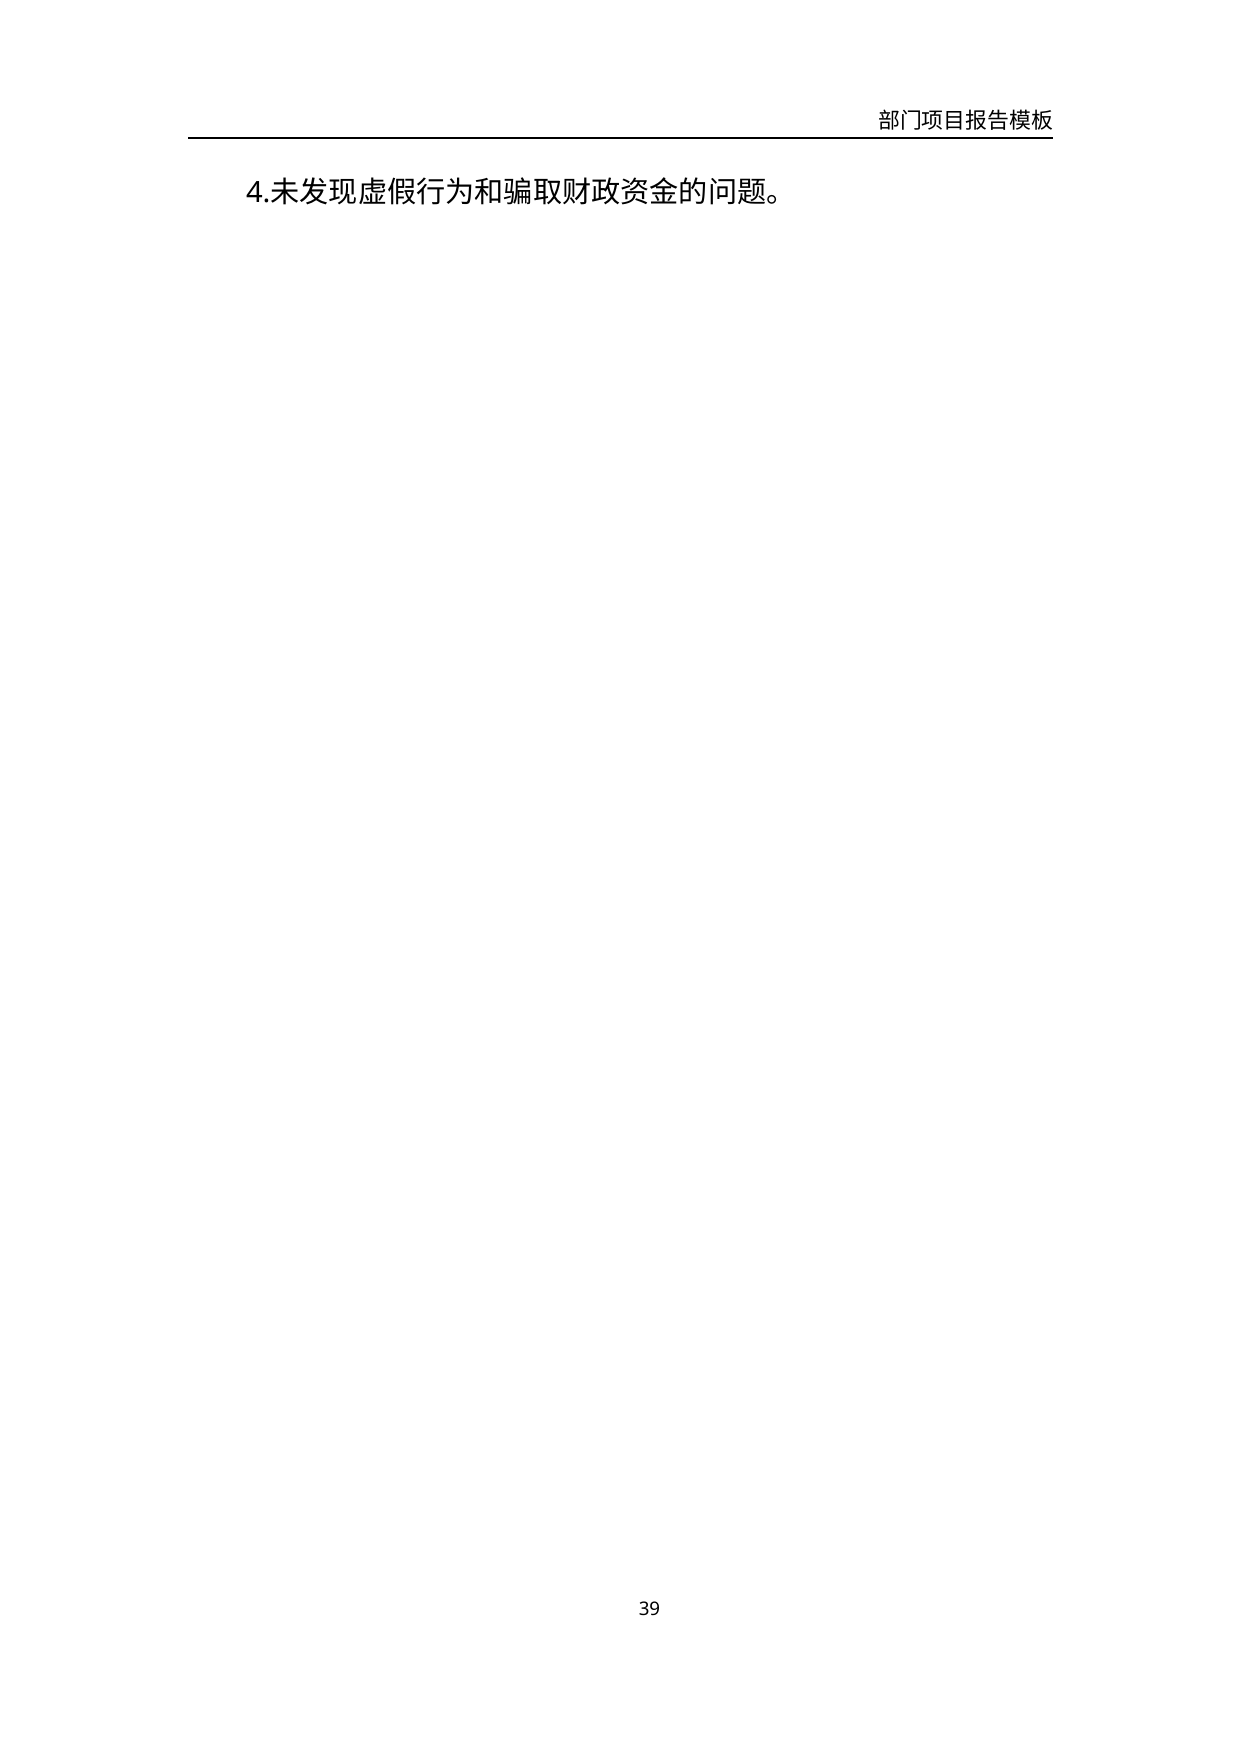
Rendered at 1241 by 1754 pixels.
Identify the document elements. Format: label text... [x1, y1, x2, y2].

text 4.未发现虚假行为和骗取财政资金的问题。 [187, 150, 1053, 229]
